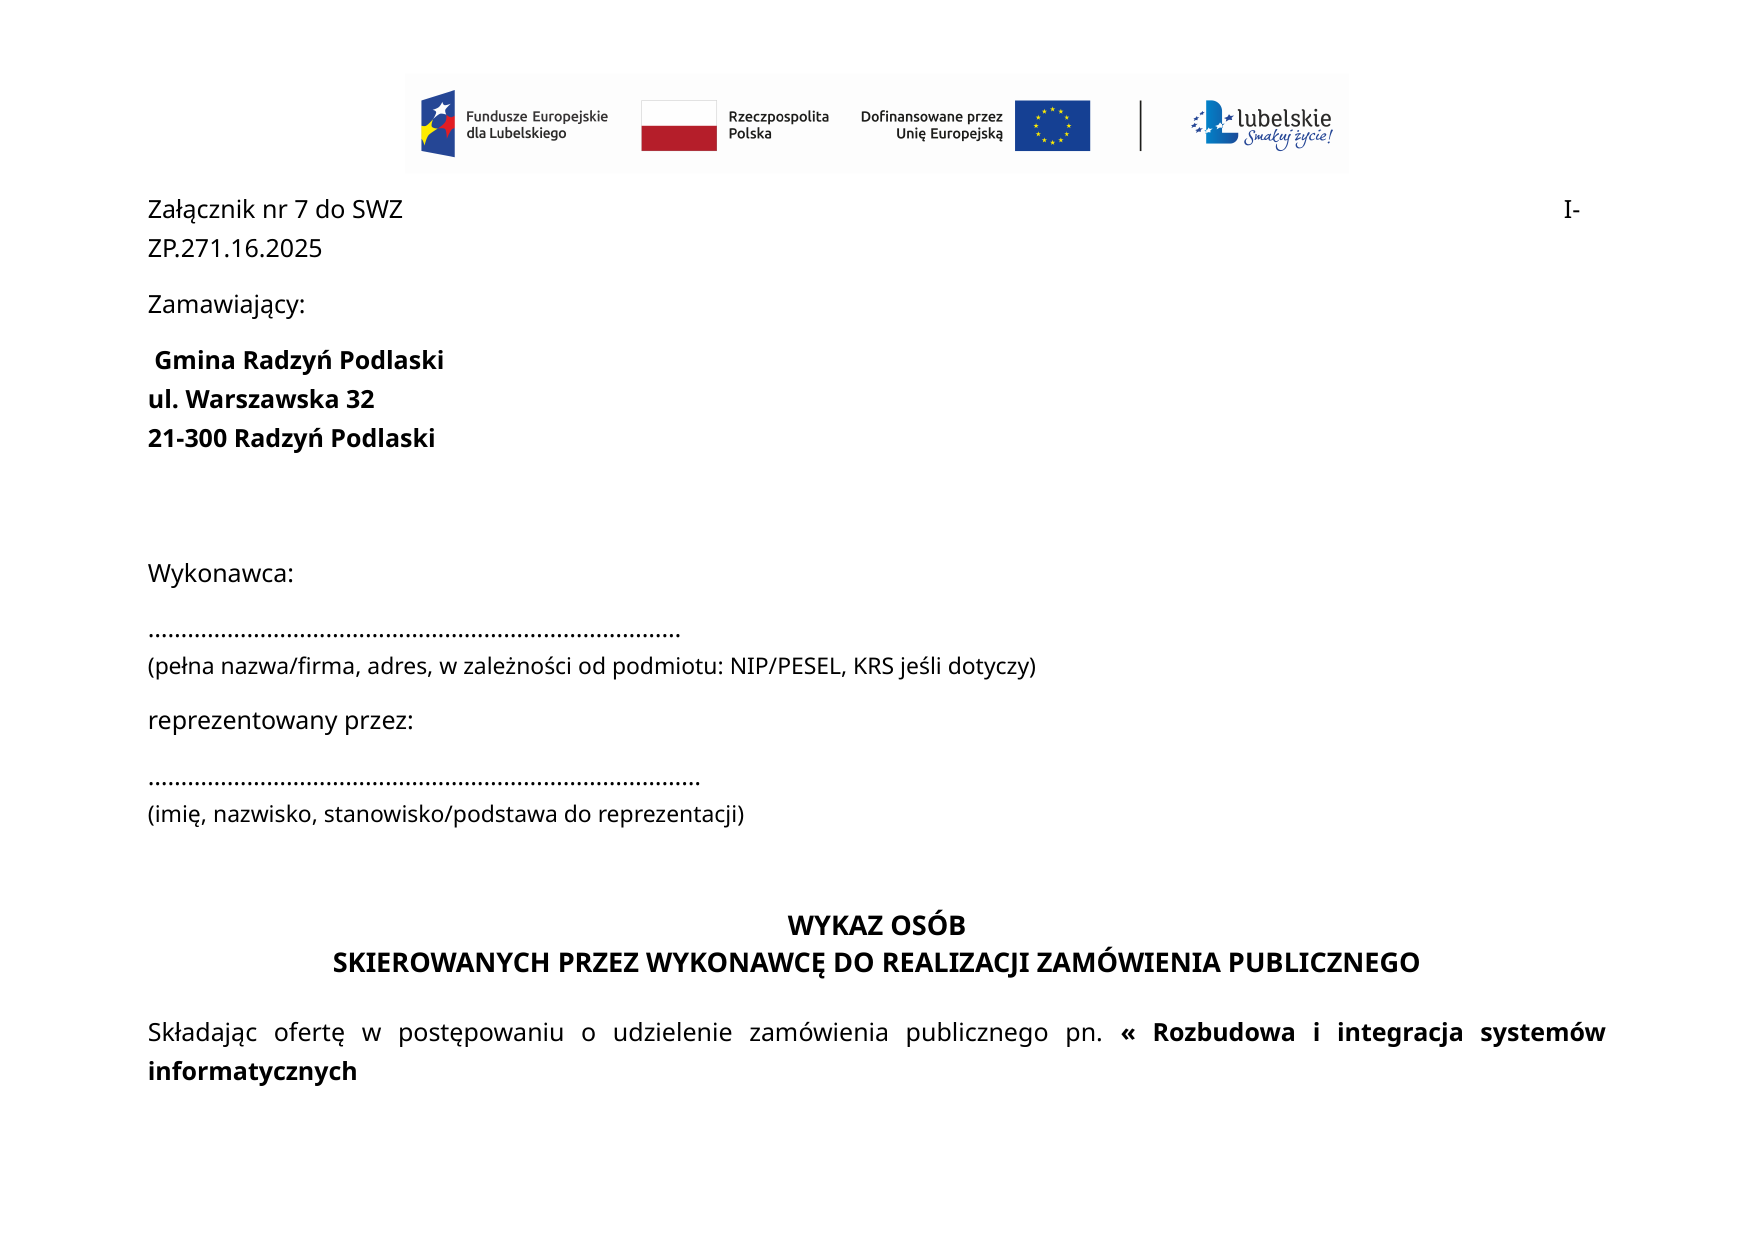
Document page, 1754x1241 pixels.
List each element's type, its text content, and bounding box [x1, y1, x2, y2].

picture [404, 73, 1350, 174]
text Wykaz osób [148, 906, 1606, 943]
text (imię, nazwisko, stanowisko/podstawa do reprezentacji) [148, 798, 1606, 829]
text Załącznik nr 7 do SWZ I-ZP.271.16.2025 [148, 192, 1606, 265]
text ……………………………………………………………………… [148, 611, 1606, 645]
text Wykonawca: [148, 555, 1606, 589]
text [148, 1014, 1606, 1087]
text 21-300 Radzyń Podlaski [148, 421, 1606, 455]
text ul. Warszawska 32 [148, 382, 1606, 416]
text reprezentowany przez: [148, 703, 1606, 737]
text skierowanych przez Wykonawcę DO REALIZACJI ZAMÓWIENIA PUBLICZNEGO [148, 943, 1606, 980]
text (pełna nazwa/firma, adres, w zależności od podmiotu: NIP/PESEL, KRS jeśli dotyczy) [148, 650, 1606, 682]
text Gmina Radzyń Podlaski [148, 343, 1606, 377]
text ………………………………………………………………………… [148, 759, 1606, 793]
text Zamawiający: [148, 287, 1606, 321]
